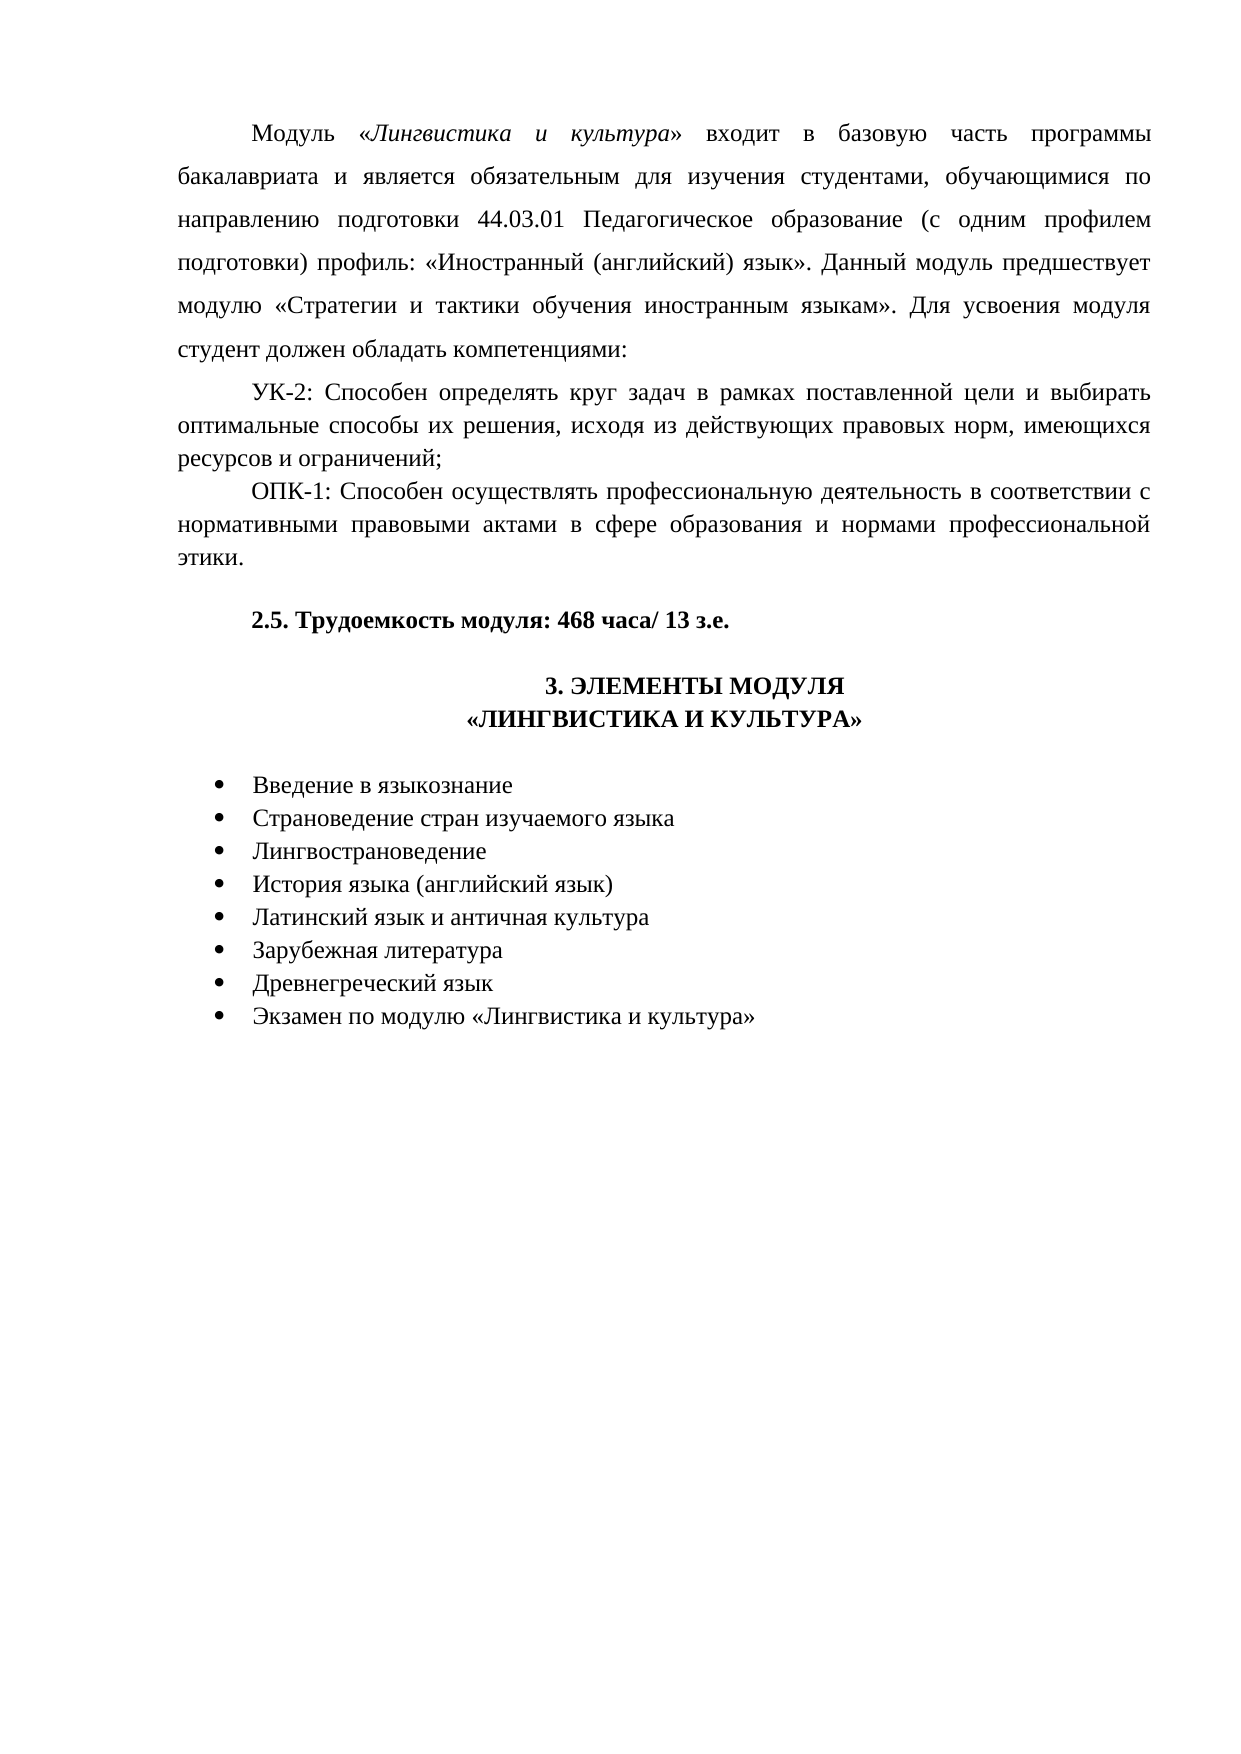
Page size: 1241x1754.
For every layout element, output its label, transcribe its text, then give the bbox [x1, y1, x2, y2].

list Зарубежная литература [215, 935, 1152, 964]
text ОПК-1: Способен осуществлять профессиональную деятельность в соответствии с нормативными правовыми актами в сфере образования и нормами профессиональной этики. [177, 476, 1152, 571]
list Латинский язык и античная культура [215, 902, 1152, 931]
list Введение в языкознание [215, 770, 1152, 799]
list Страноведение стран изучаемого языка [215, 803, 1152, 832]
text УК-2: Способен определять круг задач в рамках поставленной цели и выбирать оптимальные способы их решения, исходя из действующих правовых норм, имеющихся ресурсов и ограничений; [177, 377, 1152, 472]
list Древнегреческий язык [215, 968, 1152, 997]
list История языка (английский язык) [215, 869, 1152, 898]
text «лингвистика и культура» [177, 704, 1152, 733]
list Экзамен по модулю «Лингвистика и культура» [215, 1001, 1152, 1030]
list Лингвострановедение [215, 836, 1152, 865]
text 3. ЭЛЕМЕНТЫ МОДУЛЯ [177, 671, 1138, 700]
text 2.5. Трудоемкость модуля: 468 часа/ 13 з.е. [177, 605, 1138, 634]
text Модуль «Лингвистика и культура» входит в базовую часть программы бакалавриата и является обязательным для изучения студентами, обучающимися по направлению подготовки 44.03.01 Педагогическое образование (с одним профилем подготовки) профиль: «Иностранный (английский) язык». Данный модуль предшествует модулю «Стратегии и тактики обучения иностранным языкам». Для усвоения модуля студент должен обладать компетенциями: [177, 118, 1152, 362]
